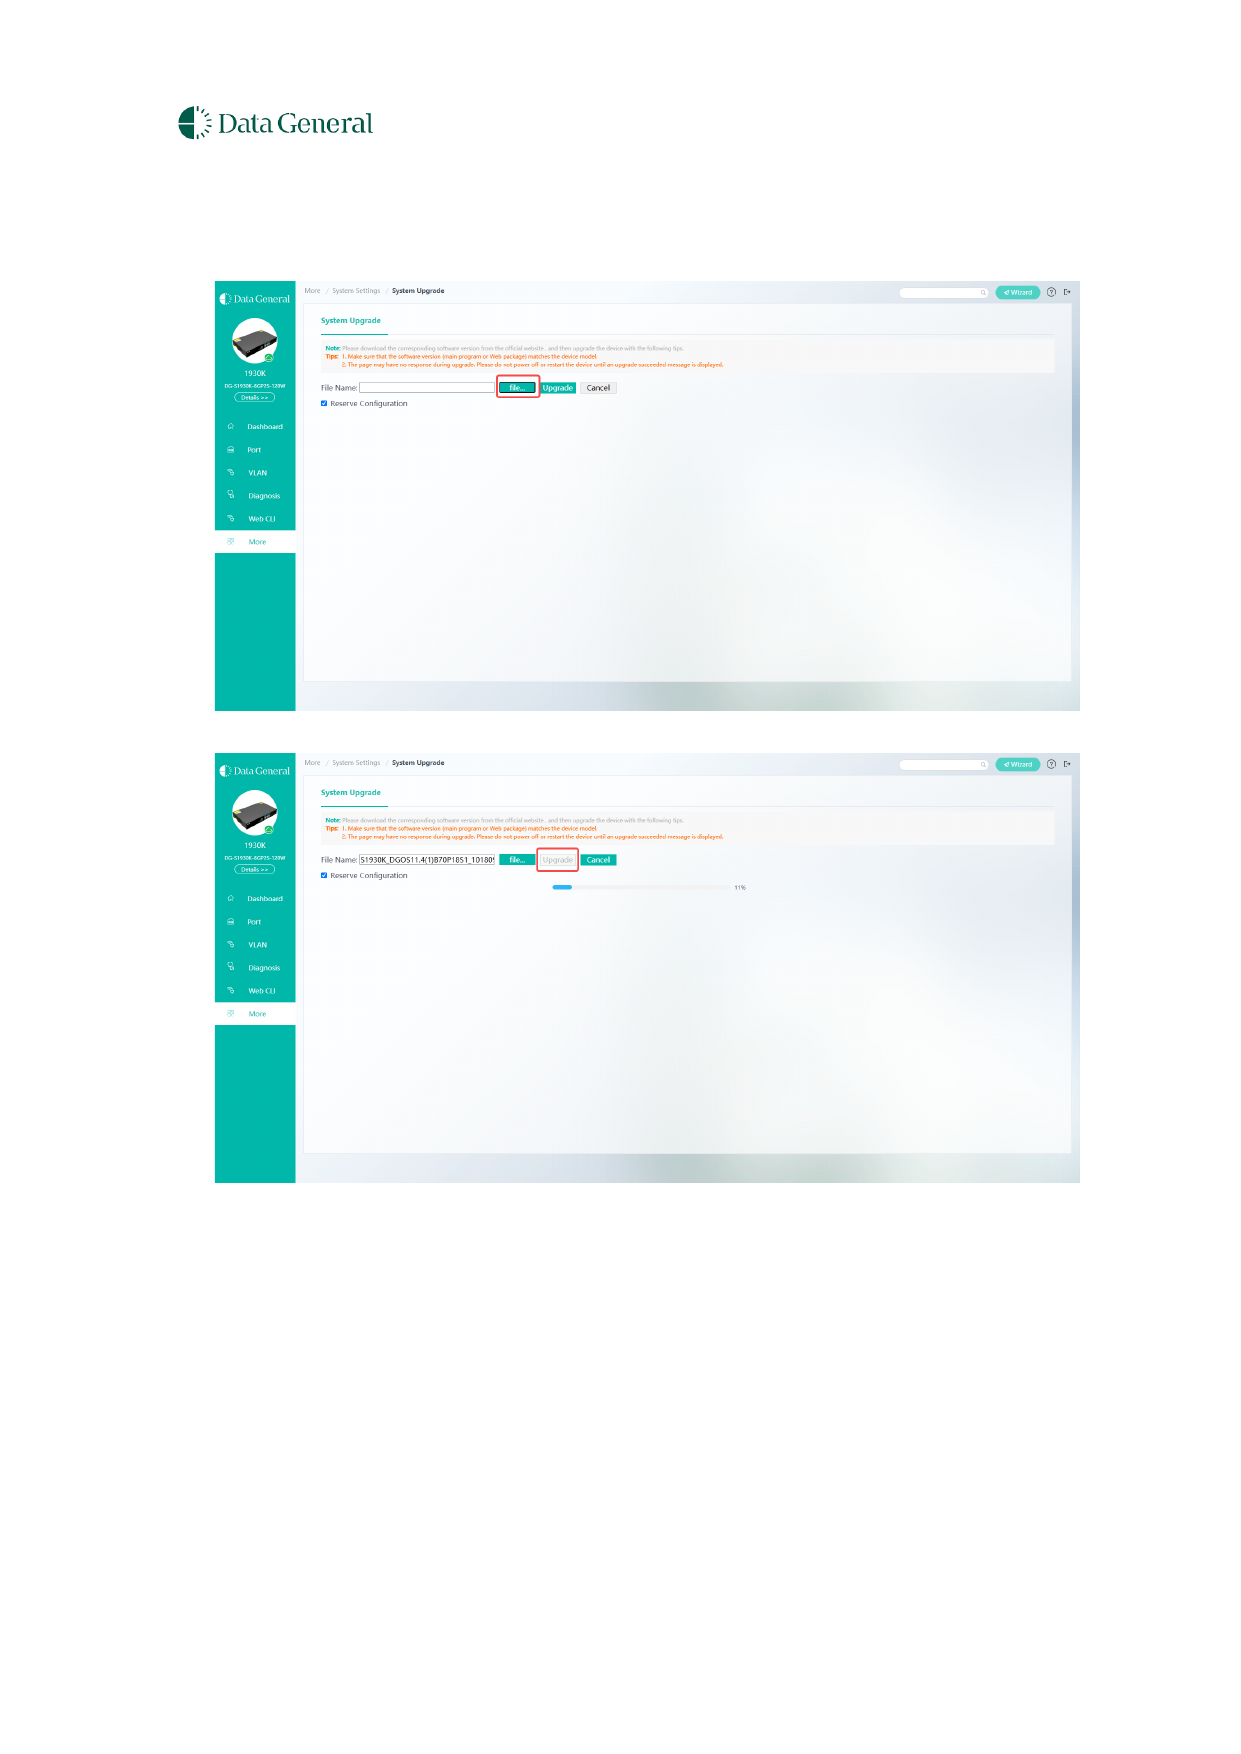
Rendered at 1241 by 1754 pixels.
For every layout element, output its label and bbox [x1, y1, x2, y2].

picture [177, 73, 374, 172]
picture [214, 281, 1080, 711]
picture [214, 753, 1080, 1183]
